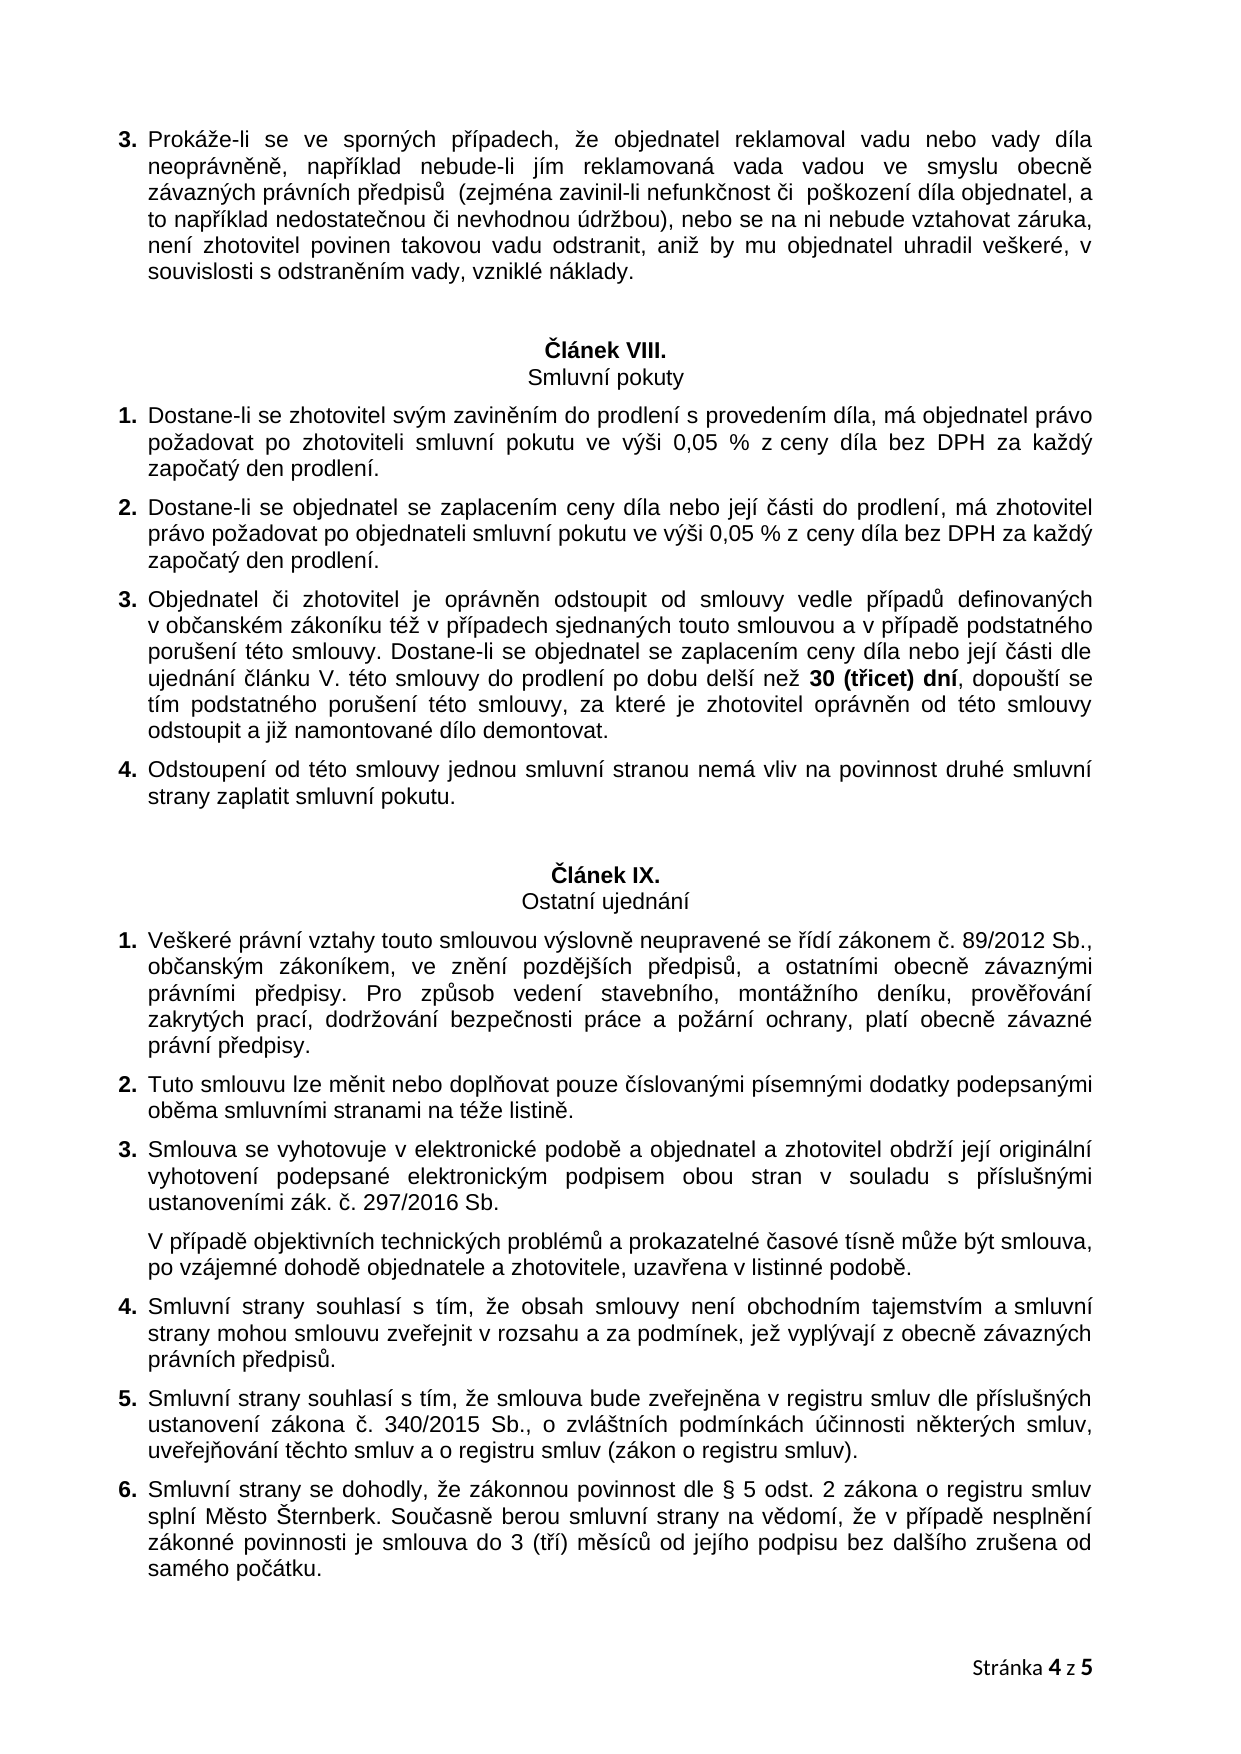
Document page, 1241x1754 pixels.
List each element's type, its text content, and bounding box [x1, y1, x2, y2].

list Smlouva se vyhotovuje v elektronické podobě a objednatel a zhotovitel obdrží její originální vyhotovení podepsané elektronickým podpisem obou stran v souladu s příslušnými ustanoveními zák. č. 297/2016 Sb. [118, 1136, 1093, 1215]
list Veškeré právní vztahy touto smlouvou výslovně neupravené se řídí zákonem č. 89/2012 Sb., občanským zákoníkem, ve znění pozdějších předpisů, a ostatními obecně závaznými právními předpisy. Pro způsob vedení stavebního, montážního deníku, prověřování zakrytých prací, dodržování bezpečnosti práce a požární ochrany, platí obecně závazné právní předpisy. [118, 927, 1093, 1059]
text Smluvní pokuty [118, 364, 1093, 390]
list Prokáže-li se ve sporných případech, že objednatel reklamoval vadu nebo vady díla neoprávněně, například nebude-li jím reklamovaná vada vadou ve smyslu obecně závazných právních předpisů (zejména zavinil-li nefunkčnost či poškození díla objednatel, a to například nedostatečnou či nevhodnou údržbou), nebo se na ni nebude vztahovat záruka, není zhotovitel povinen takovou vadu odstranit, aniž by mu objednatel uhradil veškeré, v souvislosti s odstraněním vady, vzniklé náklady. [118, 126, 1093, 284]
text Článek IX. [118, 862, 1093, 888]
text Článek VIII. [118, 337, 1093, 364]
list Smluvní strany souhlasí s tím, že smlouva bude zveřejněna v registru smluv dle příslušných ustanovení zákona č. 340/2015 Sb., o zvláštních podmínkách účinnosti některých smluv, uveřejňování těchto smluv a o registru smluv (zákon o registru smluv). [118, 1385, 1093, 1464]
list Objednatel či zhotovitel je oprávněn odstoupit od smlouvy vedle případů definovaných v občanském zákoníku též v případech sjednaných touto smlouvou a v případě podstatného porušení této smlouvy. Dostane-li se objednatel se zaplacením ceny díla nebo její části dle ujednání článku V. této smlouvy do prodlení po dobu delší než 30 (třicet) dní, dopouští se tím podstatného porušení této smlouvy, za které je zhotovitel oprávněn od této smlouvy odstoupit a již namontované dílo demontovat. [118, 586, 1093, 744]
list Tuto smlouvu lze měnit nebo doplňovat pouze číslovanými písemnými dodatky podepsanými oběma smluvními stranami na téže listině. [118, 1071, 1093, 1124]
list Odstoupení od této smlouvy jednou smluvní stranou nemá vliv na povinnost druhé smluvní strany zaplatit smluvní pokutu. [118, 756, 1093, 809]
list Smluvní strany se dohodly, že zákonnou povinnost dle § 5 odst. 2 zákona o registru smluv splní Město Šternberk. Současně berou smluvní strany na vědomí, že v případě nesplnění zákonné povinnosti je smlouva do 3 (tří) měsíců od jejího podpisu bez dalšího zrušena od samého počátku. [118, 1476, 1093, 1582]
list Dostane-li se objednatel se zaplacením ceny díla nebo její části do prodlení, má zhotovitel právo požadovat po objednateli smluvní pokutu ve výši 0,05 % z ceny díla bez DPH za každý započatý den prodlení. [118, 494, 1093, 573]
list Dostane-li se zhotovitel svým zaviněním do prodlení s provedením díla, má objednatel právo požadovat po zhotoviteli smluvní pokutu ve výši 0,05 % z ceny díla bez DPH za každý započatý den prodlení. [118, 402, 1093, 482]
text V případě objektivních technických problémů a prokazatelné časové tísně může být smlouva, po vzájemné dohodě objednatele a zhotovitele, uzavřena v listinné podobě. [148, 1228, 1093, 1281]
text Ostatní ujednání [118, 888, 1093, 914]
list Smluvní strany souhlasí s tím, že obsah smlouvy není obchodním tajemstvím a smluvní strany mohou smlouvu zveřejnit v rozsahu a za podmínek, jež vyplývají z obecně závazných právních předpisů. [118, 1293, 1093, 1372]
